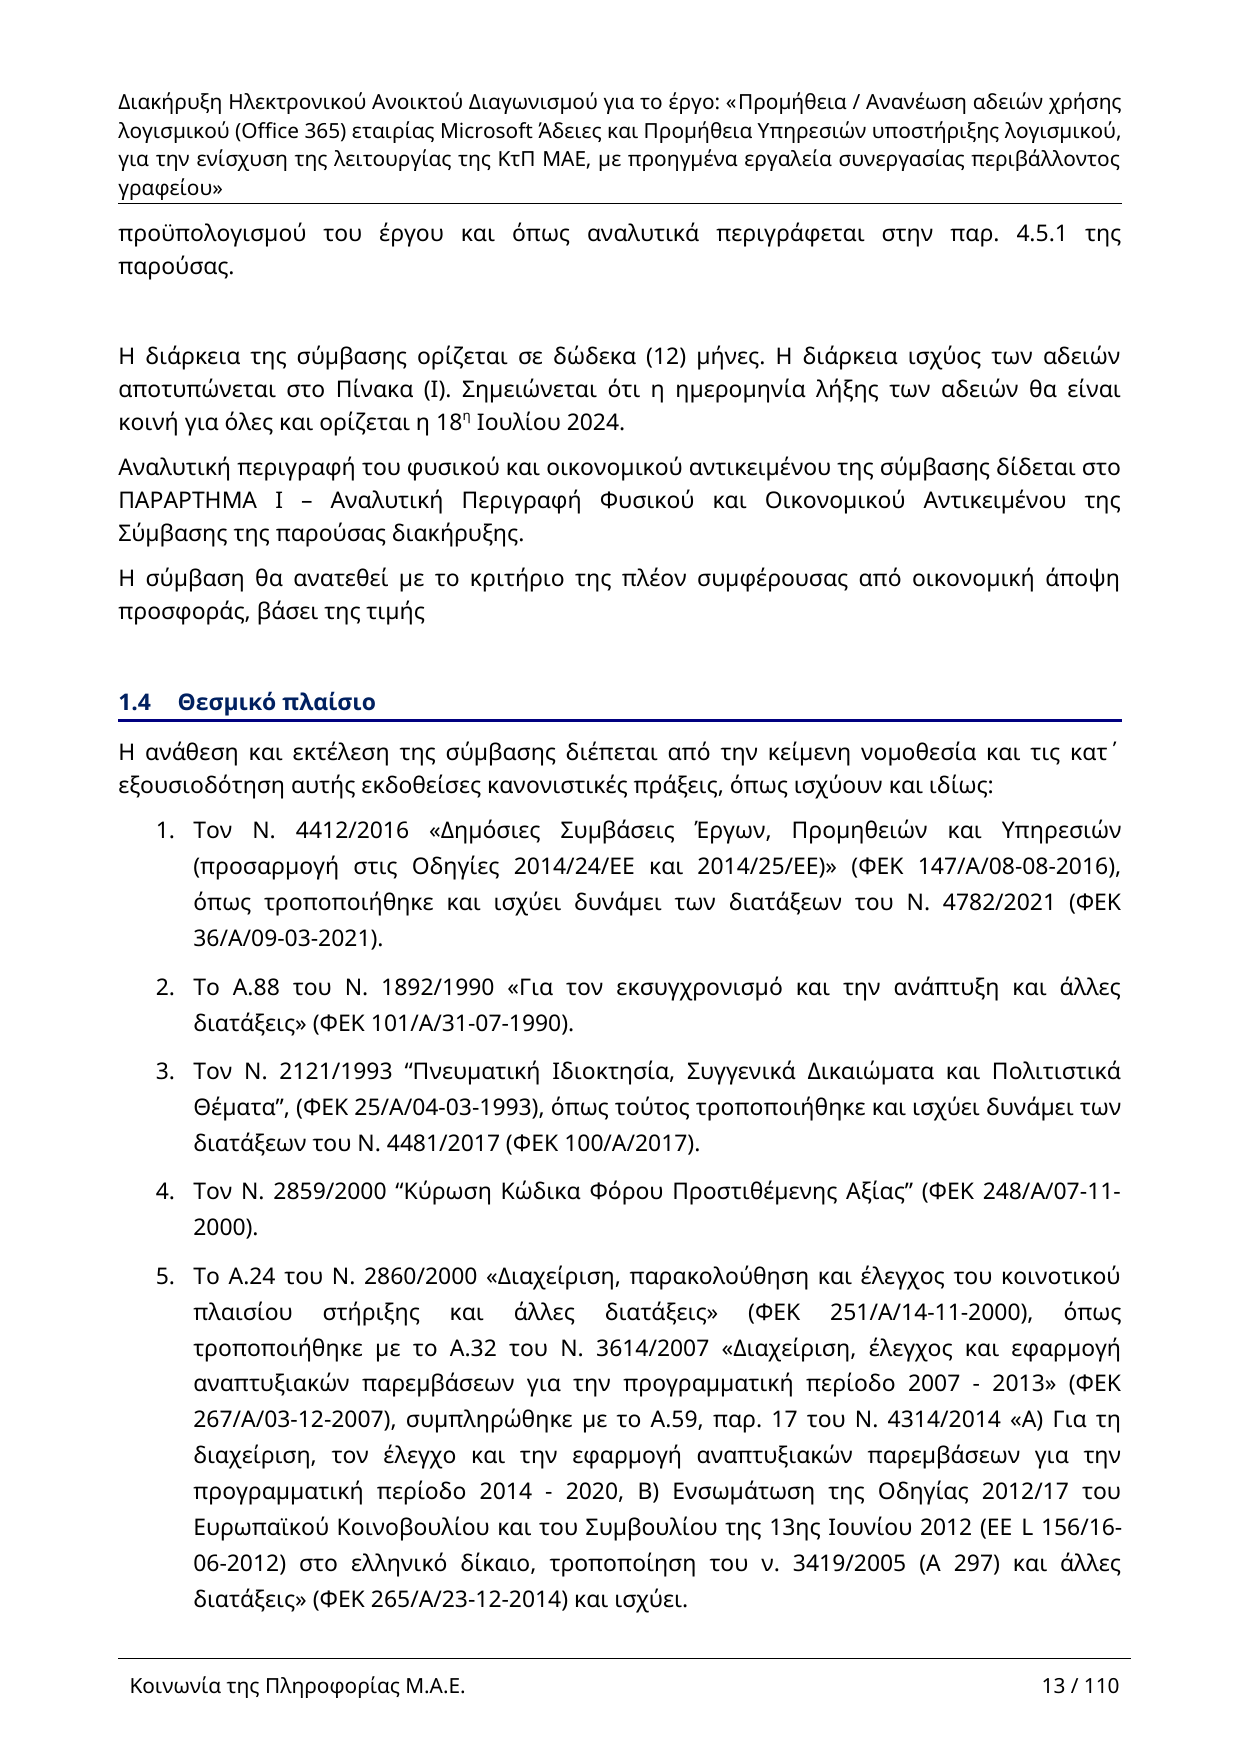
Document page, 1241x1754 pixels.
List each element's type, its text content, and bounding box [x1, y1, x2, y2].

list Τον Ν. 4412/2016 «Δημόσιες Συμβάσεις Έργων, Προμηθειών και Υπηρεσιών (προσαρμογή στις Οδηγίες 2014/24/ΕΕ και 2014/25/ΕΕ)» (ΦΕΚ 147/Α/08-08-2016), όπως τροποποιήθηκε και ισχύει δυνάμει των διατάξεων του Ν. 4782/2021 (ΦΕΚ 36/Α/09-03-2021). [156, 814, 1122, 953]
list Το Α.24 του Ν. 2860/2000 «Διαχείριση, παρακολούθηση και έλεγχος του κοινοτικού πλαισίου στήριξης και άλλες διατάξεις» (ΦΕΚ 251/Α/14-11-2000), όπως τροποποιήθηκε με το Α.32 του Ν. 3614/2007 «Διαχείριση, έλεγχος και εφαρμογή αναπτυξιακών παρεμβάσεων για την προγραμματική περίοδο 2007 - 2013» (ΦΕΚ 267/Α/03-12-2007), συμπληρώθηκε με το Α.59, παρ. 17 του Ν. 4314/2014 «Α) Για τη διαχείριση, τον έλεγχο και την εφαρμογή αναπτυξιακών παρεμβάσεων για την προγραμματική περίοδο 2014 - 2020, Β) Ενσωμάτωση της Οδηγίας 2012/17 του Ευρωπαϊκού Κοινοβουλίου και του Συμβουλίου της 13ης Ιουνίου 2012 (ΕΕ L 156/16-06-2012) στο ελληνικό δίκαιο, τροποποίηση του ν. 3419/2005 (Α 297) και άλλες διατάξεις» (ΦΕΚ 265/Α/23-12-2014) και ισχύει. [156, 1259, 1122, 1614]
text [118, 217, 1122, 281]
text Η σύμβαση θα ανατεθεί με το κριτήριο της πλέον συμφέρουσας από οικονομική άποψη προσφοράς, βάσει της τιμής [118, 562, 1122, 626]
text Αναλυτική περιγραφή του φυσικού και οικονομικού αντικειμένου της σύμβασης δίδεται στο ΠΑΡΑΡΤΗΜΑ Ι – Αναλυτική Περιγραφή Φυσικού και Οικονομικού Αντικειμένου της Σύμβασης της παρούσας διακήρυξης. [118, 451, 1122, 548]
list Το Α.88 του Ν. 1892/1990 «Για τον εκσυγχρονισμό και την ανάπτυξη και άλλες διατάξεις» (ΦΕΚ 101/Α/31-07-1990). [156, 971, 1122, 1038]
text Η διάρκεια της σύμβασης ορίζεται σε δώδεκα (12) μήνες. Η διάρκεια ισχύος των αδειών αποτυπώνεται στο Πίνακα (Ι). Σημειώνεται ότι η ημερομηνία λήξης των αδειών θα είναι κοινή για όλες και ορίζεται η 18η Ιουλίου 2024. [118, 340, 1122, 437]
subtitle Θεσμικό πλαίσιο [118, 686, 1122, 719]
list Τον Ν. 2859/2000 “Κύρωση Κώδικα Φόρου Προστιθέμενης Αξίας” (ΦΕΚ 248/Α/07-11-2000). [156, 1175, 1122, 1242]
list Τον Ν. 2121/1993 “Πνευματική Ιδιοκτησία, Συγγενικά Δικαιώματα και Πολιτιστικά Θέματα”, (ΦΕΚ 25/Α/04-03-1993), όπως τούτος τροποποιήθηκε και ισχύει δυνάμει των διατάξεων του Ν. 4481/2017 (ΦΕΚ 100/Α/2017). [156, 1055, 1122, 1158]
text Η ανάθεση και εκτέλεση της σύμβασης διέπεται από την κείμενη νομοθεσία και τις κατ΄ εξουσιοδότηση αυτής εκδοθείσες κανονιστικές πράξεις, όπως ισχύουν και ιδίως: [118, 736, 1122, 800]
